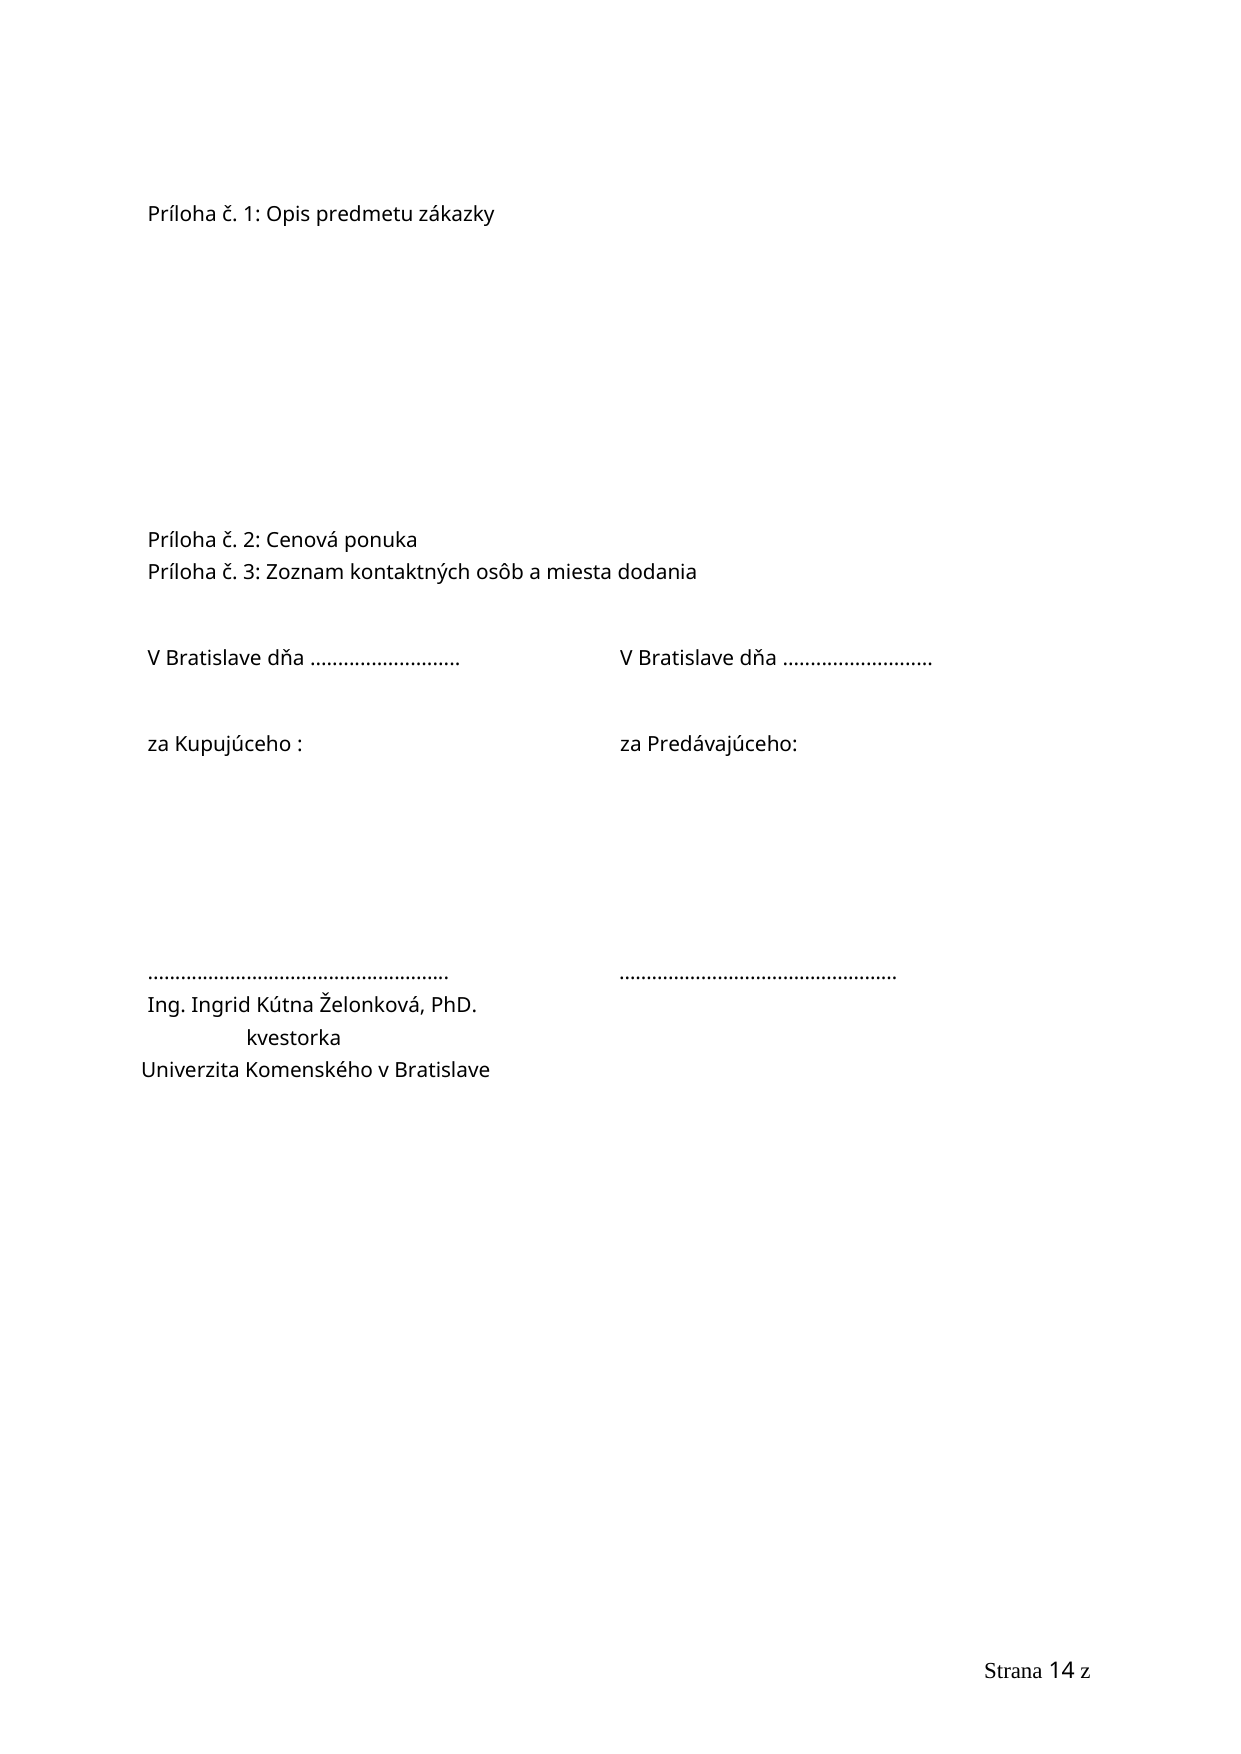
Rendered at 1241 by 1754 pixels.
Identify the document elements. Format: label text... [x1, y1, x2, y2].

text Príloha č. 1: Opis predmetu zákazky [147, 199, 1105, 227]
text V Bratislave dňa ........................... V Bratislave dňa ........................... [147, 643, 1105, 671]
text Univerzita Komenského v Bratislave [135, 1055, 1105, 1084]
text Ing. Ingrid Kútna Želonková, PhD. [147, 990, 1105, 1018]
text Príloha č. 3: Zoznam kontaktných osôb a miesta dodania [147, 557, 1105, 586]
text Príloha č. 2: Cenová ponuka [147, 525, 1105, 553]
text za Kupujúceho : za Predávajúceho: [147, 729, 1105, 758]
text kvestorka [230, 1023, 1105, 1051]
text ....................................................... …………………………………………… [147, 957, 1105, 986]
